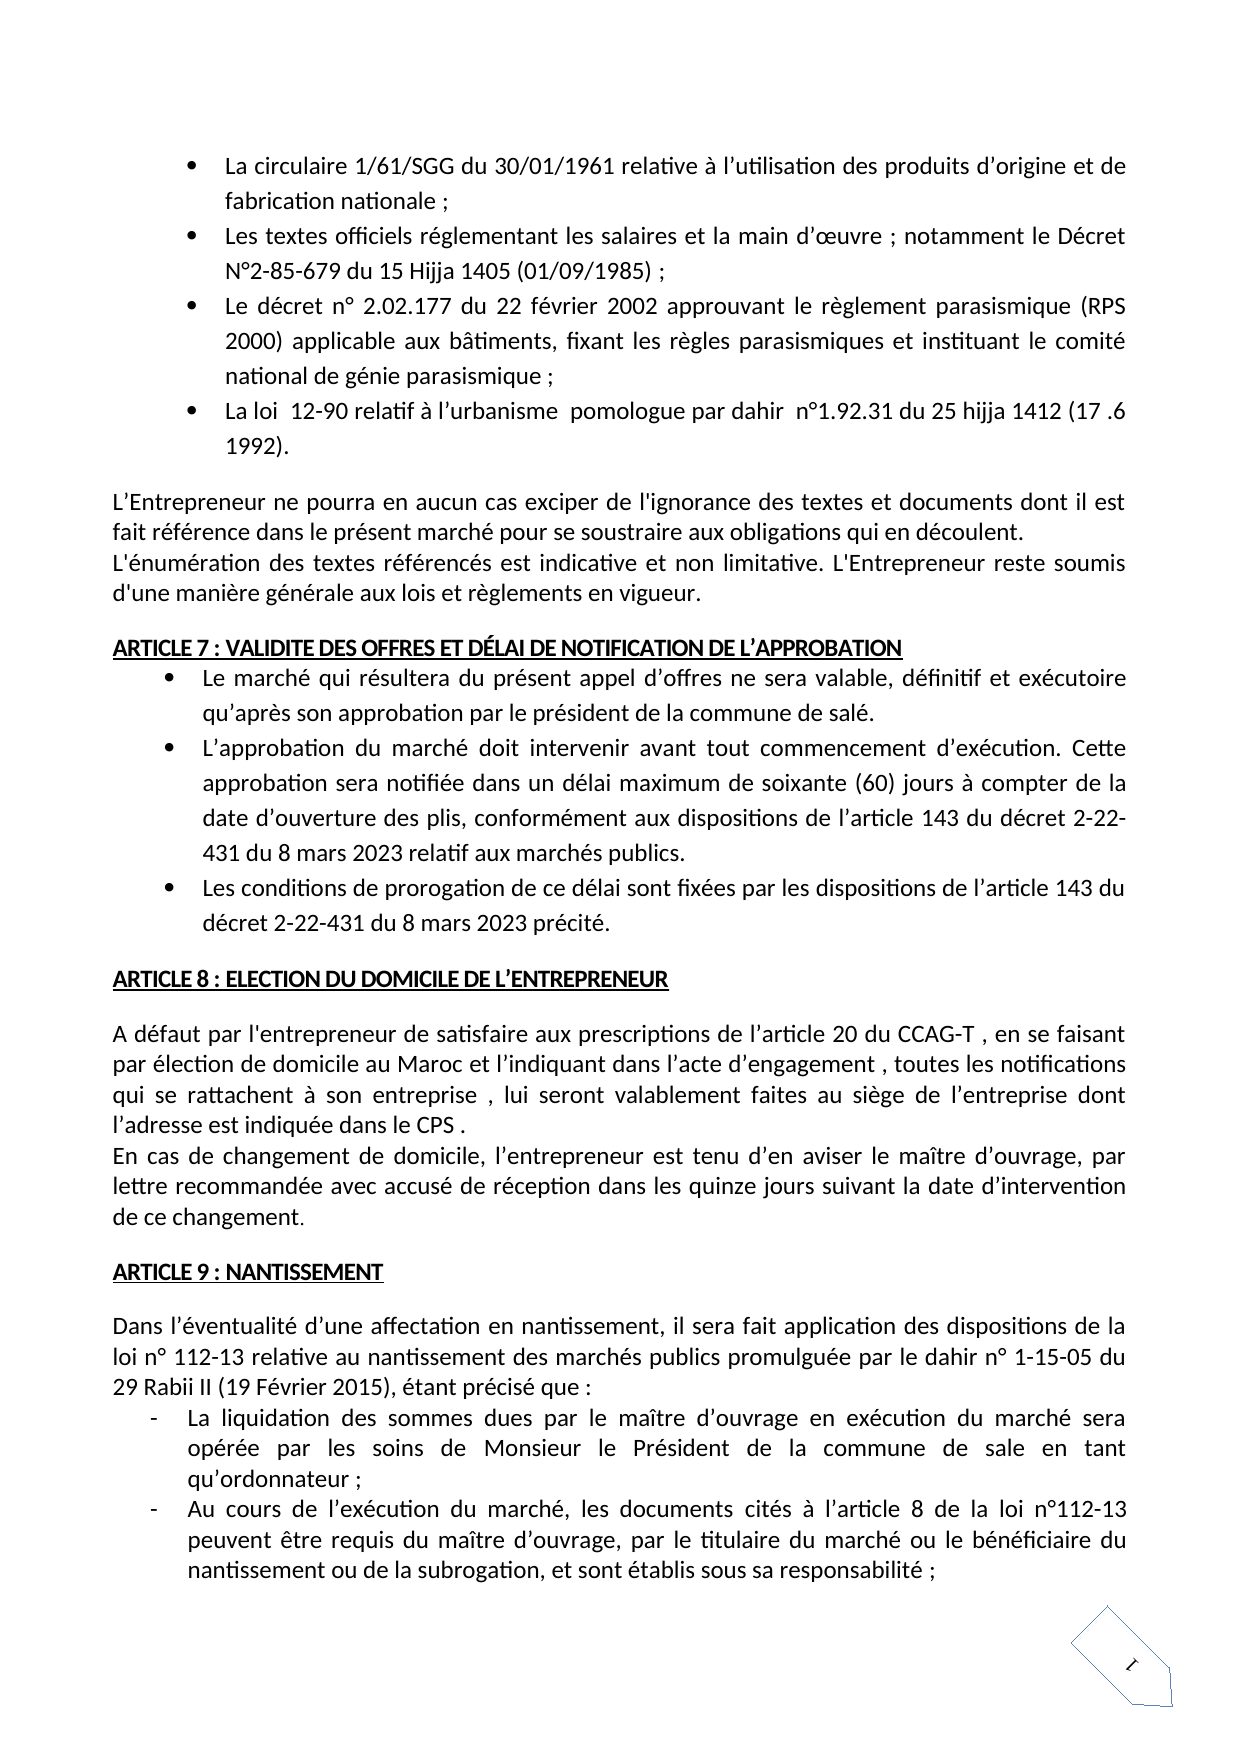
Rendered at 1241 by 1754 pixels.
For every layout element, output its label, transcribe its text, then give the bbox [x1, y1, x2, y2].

text ARTICLE 7 : VALIDITE DES OFFRES ET DÉLAI DE NOTIFICATION DE L’APPROBATION [112, 632, 1128, 662]
text L'énumération des textes référencés est indicative et non limitative. L'Entrepreneur reste soumis d'une manière générale aux lois et règlements en vigueur. [112, 547, 1128, 608]
list Les textes officiels réglementant les salaires et la main d’œuvre ; notamment le Décret N°2-85-679 du 15 Hijja 1405 (01/09/1985) ; [187, 220, 1128, 286]
list La loi 12-90 relatif à l’urbanisme pomologue par dahir n°1.92.31 du 25 hijja 1412 (17 .6 1992). [187, 395, 1128, 461]
text Dans l’éventualité d’une affectation en nantissement, il sera fait application des dispositions de la loi n° 112-13 relative au nantissement des marchés publics promulguée par le dahir n° 1-15-05 du 29 Rabii II (19 Février 2015), étant précisé que : [112, 1310, 1128, 1402]
list Le décret n° 2.02.177 du 22 février 2002 approuvant le règlement parasismique (RPS 2000) applicable aux bâtiments, fixant les règles parasismiques et instituant le comité national de génie parasismique ; [187, 290, 1128, 391]
list L’approbation du marché doit intervenir avant tout commencement d’exécution. Cette approbation sera notifiée dans un délai maximum de soixante (60) jours à compter de la date d’ouverture des plis, conformément aux dispositions de l’article 143 du décret 2-22-431 du 8 mars 2023 relatif aux marchés publics. [165, 732, 1128, 868]
text L’Entrepreneur ne pourra en aucun cas exciper de l'ignorance des textes et documents dont il est fait référence dans le présent marché pour se soustraire aux obligations qui en découlent. [112, 486, 1128, 547]
text ARTICLE 9 : NANTISSEMENT [112, 1256, 1128, 1286]
text A défaut par l'entrepreneur de satisfaire aux prescriptions de l’article 20 du CCAG-T , en se faisant par élection de domicile au Maroc et l’indiquant dans l’acte d’engagement , toutes les notifications qui se rattachent à son entreprise , lui seront valablement faites au siège de l’entreprise dont l’adresse est indiquée dans le CPS . [112, 1018, 1128, 1140]
list Le marché qui résultera du présent appel d’offres ne sera valable, définitif et exécutoire qu’après son approbation par le président de la commune de salé. [165, 662, 1128, 728]
list Les conditions de prorogation de ce délai sont fixées par les dispositions de l’article 143 du décret 2-22-431 du 8 mars 2023 précité. [165, 872, 1128, 938]
list Au cours de l’exécution du marché, les documents cités à l’article 8 de la loi n°112-13 peuvent être requis du maître d’ouvrage, par le titulaire du marché ou le bénéficiaire du nantissement ou de la subrogation, et sont établis sous sa responsabilité ; [150, 1493, 1128, 1585]
text En cas de changement de domicile, l’entrepreneur est tenu d’en aviser le maître d’ouvrage, par lettre recommandée avec accusé de réception dans les quinze jours suivant la date d’intervention de ce changement. [112, 1140, 1128, 1232]
text ARTICLE 8 : ELECTION DU DOMICILE DE L’ENTREPRENEUR [112, 963, 1128, 994]
list La circulaire 1/61/SGG du 30/01/1961 relative à l’utilisation des produits d’origine et de fabrication nationale ; [187, 150, 1128, 216]
list La liquidation des sommes dues par le maître d’ouvrage en exécution du marché sera opérée par les soins de Monsieur le Président de la commune de sale en tant qu’ordonnateur ; [150, 1402, 1128, 1493]
